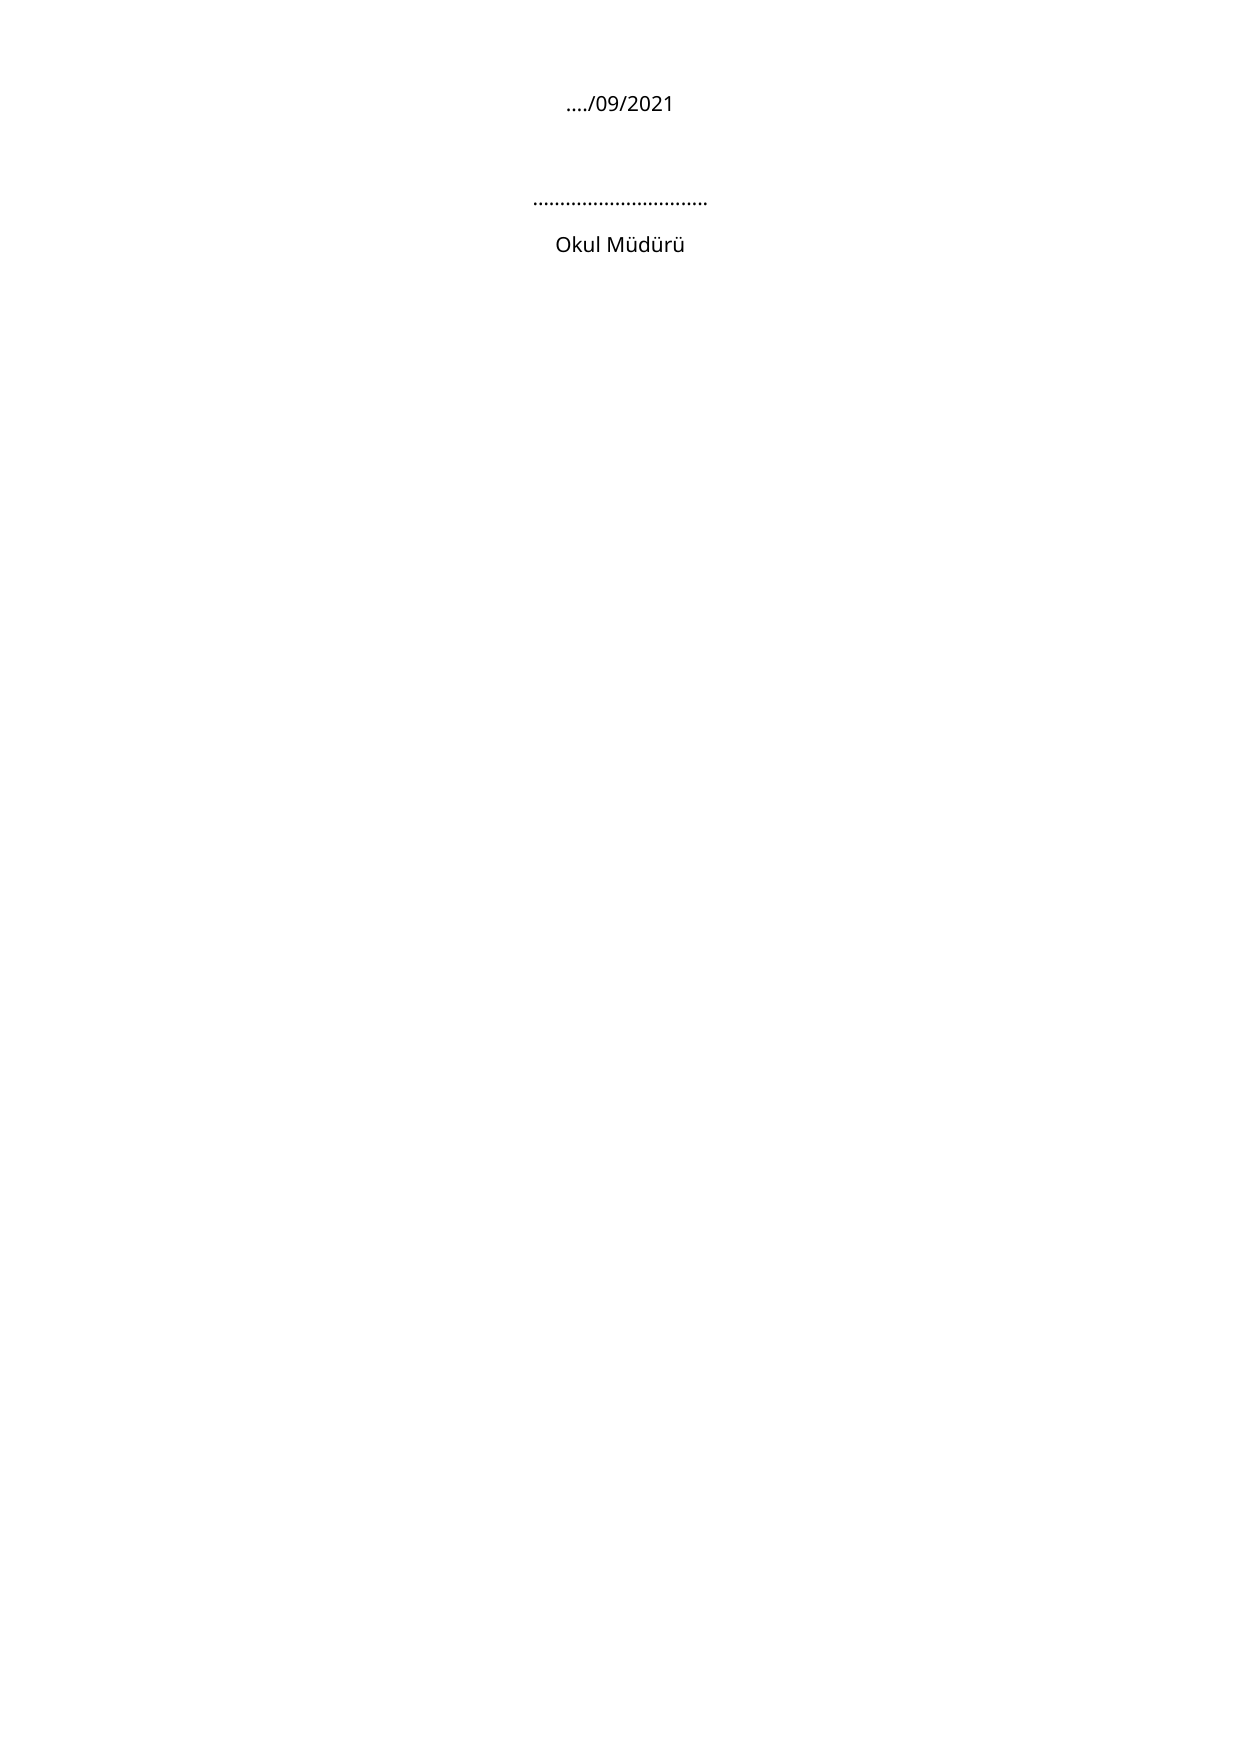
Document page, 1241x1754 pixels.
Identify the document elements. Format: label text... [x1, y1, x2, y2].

text Okul Müdürü [89, 231, 1152, 259]
text ………………………….. [89, 183, 1152, 212]
text …./09/2021 [89, 89, 1152, 117]
